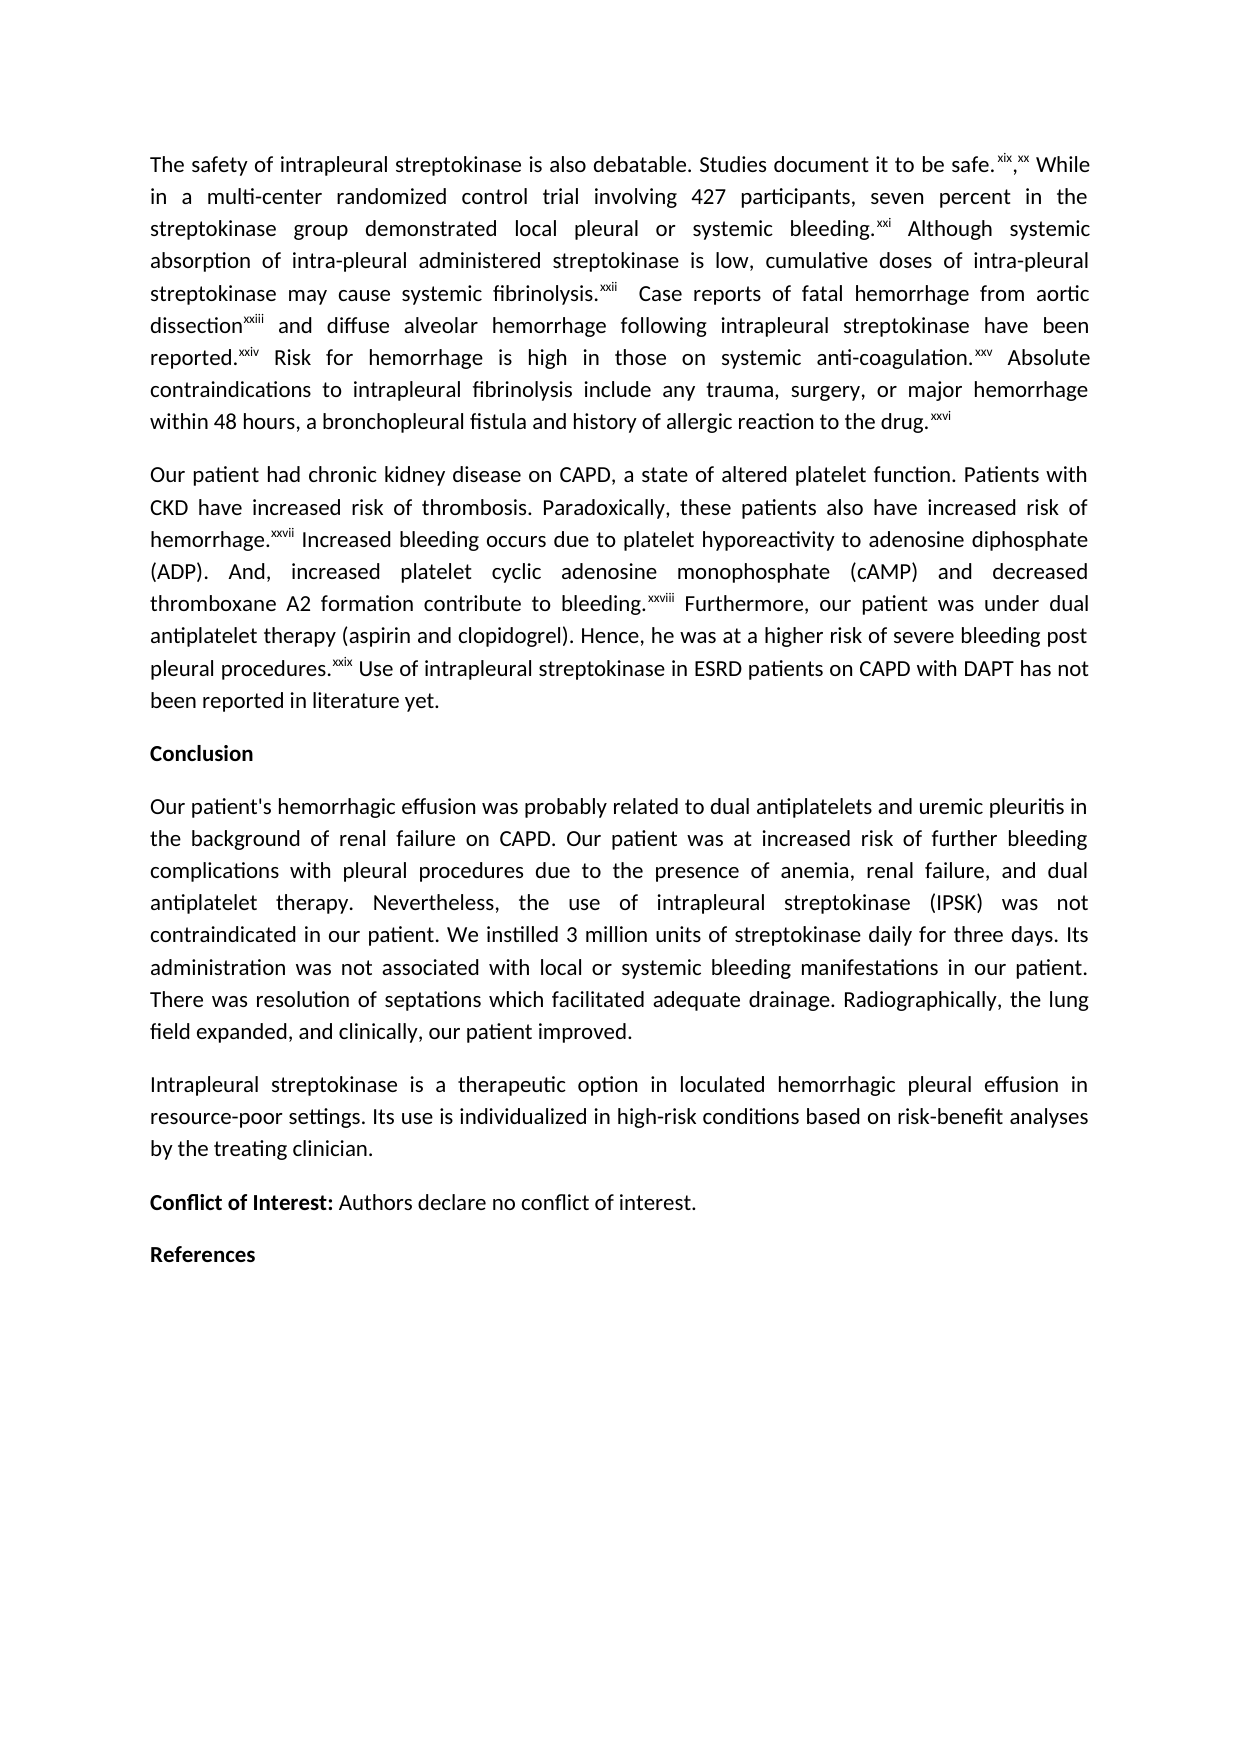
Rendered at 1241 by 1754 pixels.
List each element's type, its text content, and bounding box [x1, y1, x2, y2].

text Conflict of Interest: Authors declare no conflict of interest. [150, 1188, 1090, 1216]
text Intrapleural streptokinase is a therapeutic option in loculated hemorrhagic pleural effusion in resource-poor settings. Its use is individualized in high-risk conditions based on risk-benefit analyses by the treating clinician. [150, 1070, 1090, 1163]
text The safety of intrapleural streptokinase is also debatable. Studies document it to be safe., While in a multi-center randomized control trial involving 427 participants, seven percent in the streptokinase group demonstrated local pleural or systemic bleeding. Although systemic absorption of intra-pleural administered streptokinase is low, cumulative doses of intra-pleural streptokinase may cause systemic fibrinolysis. Case reports of fatal hemorrhage from aortic dissection and diffuse alveolar hemorrhage following intrapleural streptokinase have been reported. Risk for hemorrhage is high in those on systemic anti-coagulation. Absolute contraindications to intrapleural fibrinolysis include any trauma, surgery, or major hemorrhage within 48 hours, a bronchopleural fistula and history of allergic reaction to the drug. [150, 150, 1090, 436]
text References [150, 1241, 1090, 1269]
text Conclusion [150, 739, 1090, 767]
text Our patient had chronic kidney disease on CAPD, a state of altered platelet function. Patients with CKD have increased risk of thrombosis. Paradoxically, these patients also have increased risk of hemorrhage. Increased bleeding occurs due to platelet hyporeactivity to adenosine diphosphate (ADP). And, increased platelet cyclic adenosine monophosphate (cAMP) and decreased thromboxane A2 formation contribute to bleeding. Furthermore, our patient was under dual antiplatelet therapy (aspirin and clopidogrel). Hence, he was at a higher risk of severe bleeding post pleural procedures. Use of intrapleural streptokinase in ESRD patients on CAPD with DAPT has not been reported in literature yet. [150, 461, 1090, 714]
text Our patient's hemorrhagic effusion was probably related to dual antiplatelets and uremic pleuritis in the background of renal failure on CAPD. Our patient was at increased risk of further bleeding complications with pleural procedures due to the presence of anemia, renal failure, and dual antiplatelet therapy. Nevertheless, the use of intrapleural streptokinase (IPSK) was not contraindicated in our patient. We instilled 3 million units of streptokinase daily for three days. Its administration was not associated with local or systemic bleeding manifestations in our patient. There was resolution of septations which facilitated adequate drainage. Radiographically, the lung field expanded, and clinically, our patient improved. [150, 792, 1090, 1045]
